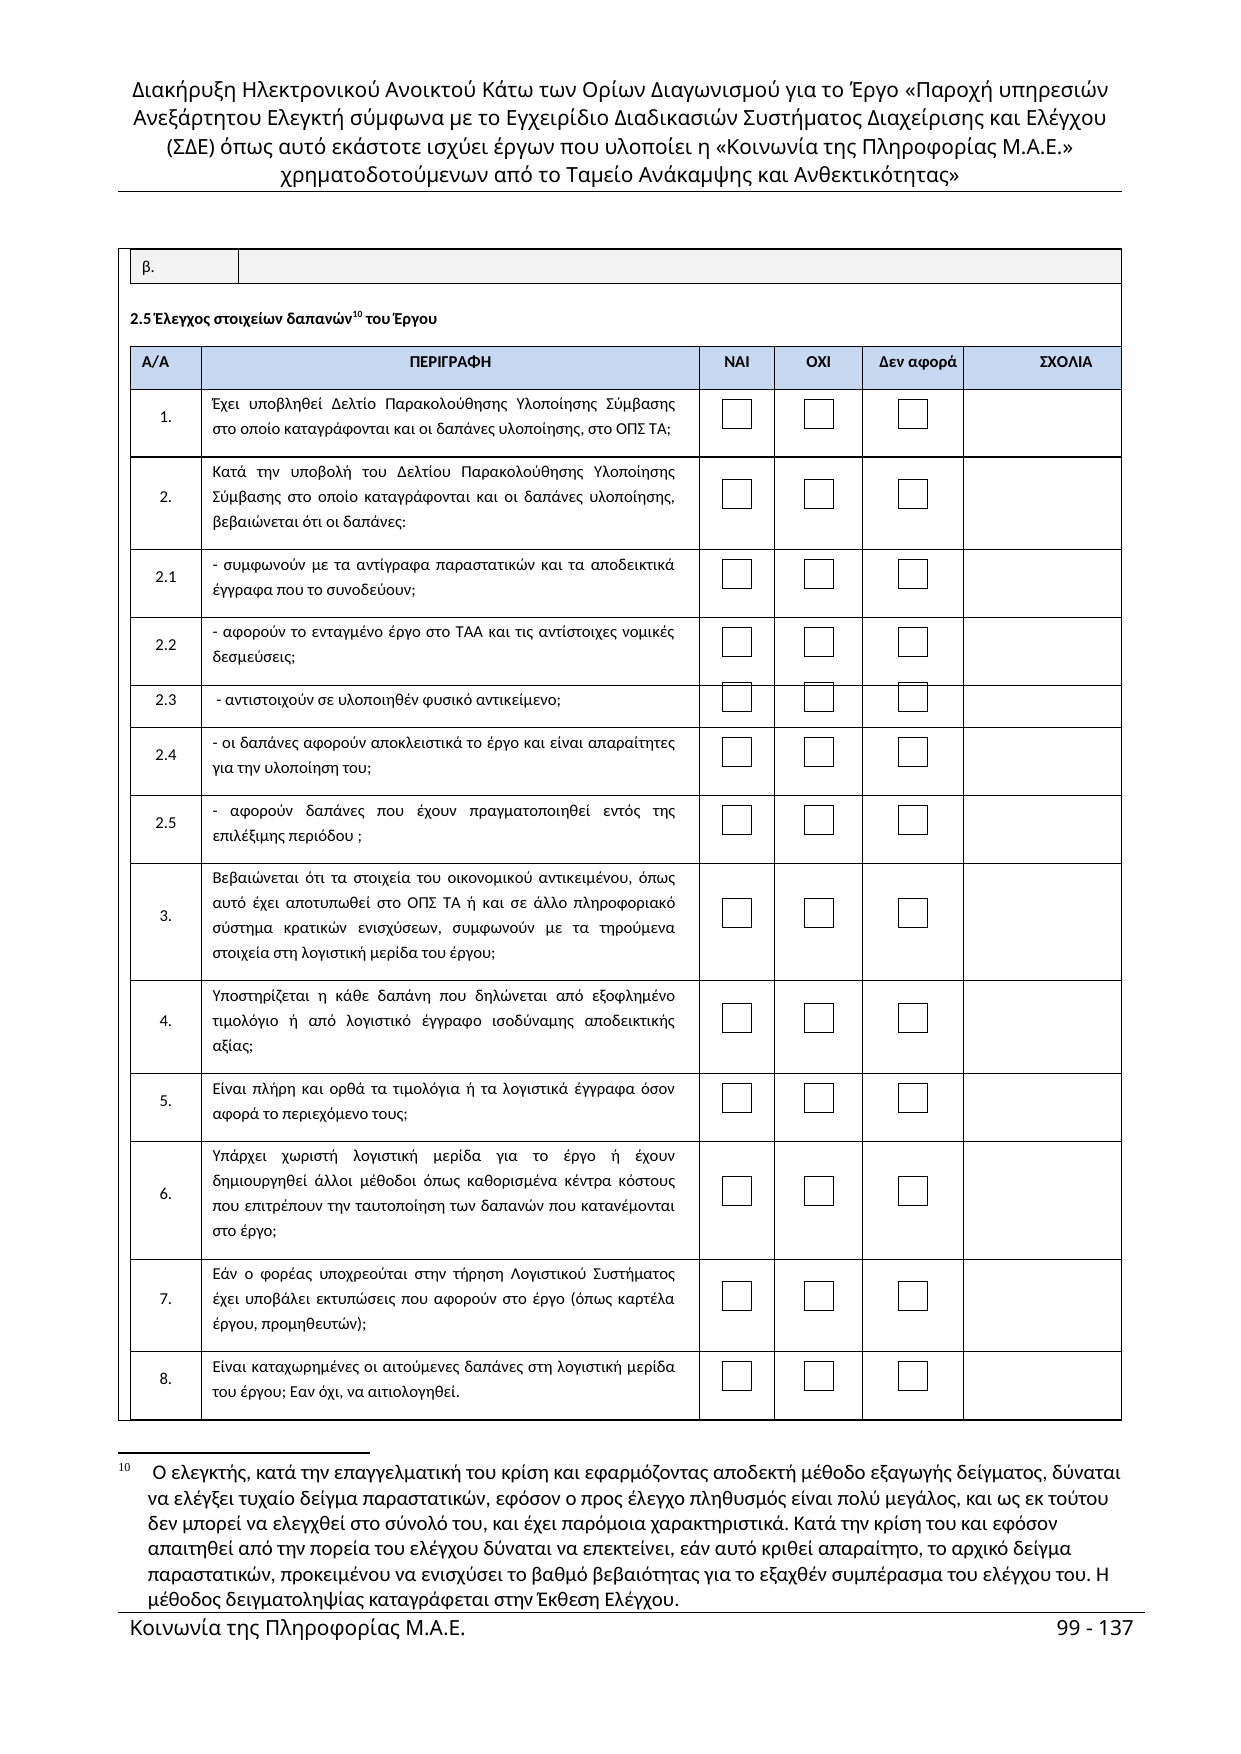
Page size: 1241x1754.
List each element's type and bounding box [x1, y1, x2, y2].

table_header [119, 249, 1121, 1420]
